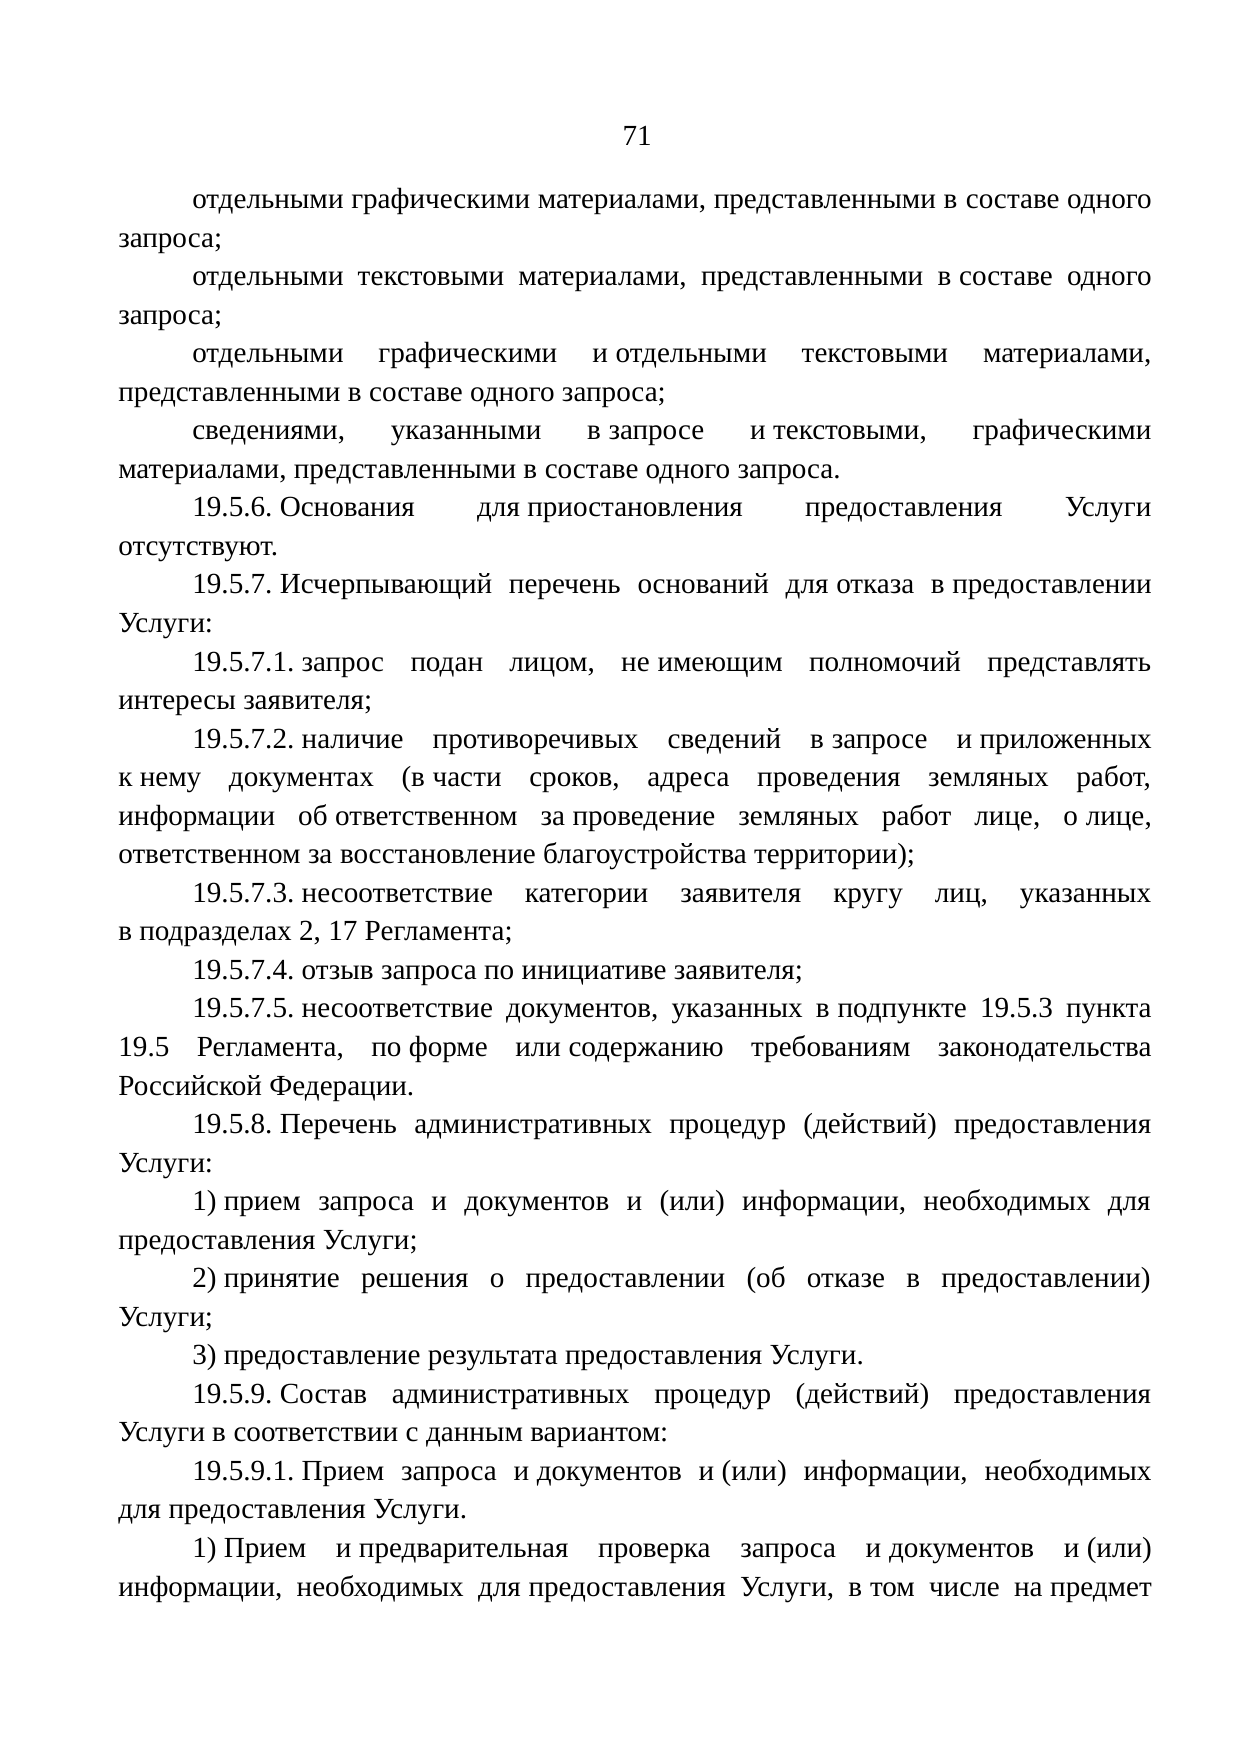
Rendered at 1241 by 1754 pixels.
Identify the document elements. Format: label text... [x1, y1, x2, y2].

text 19.5.8. Перечень административных процедур (действий) предоставления Услуги: [118, 1106, 1152, 1178]
text 3) предоставление результата предоставления Услуги. [118, 1337, 1152, 1371]
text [118, 1530, 1152, 1602]
text 19.5.9. Состав административных процедур (действий) предоставления Услуги в соответствии с данным вариантом: [118, 1376, 1152, 1448]
text 19.5.7.2. наличие противоречивых сведений в запросе и приложенных к нему документах (в части сроков, адреса проведения земляных работ, информации об ответственном за проведение земляных работ лице, о лице, ответственном за восстановление благоустройства территории); [118, 721, 1152, 870]
text отдельными текстовыми материалами, представленными в составе одного запроса; [118, 258, 1152, 330]
text 19.5.7.4. отзыв запроса по инициативе заявителя; [118, 952, 1152, 986]
text 19.5.7.1. запрос подан лицом, не имеющим полномочий представлять интересы заявителя; [118, 644, 1152, 716]
text сведениями, указанными в запросе и текстовыми, графическими материалами, представленными в составе одного запроса. [118, 412, 1152, 484]
text 1) прием запроса и документов и (или) информации, необходимых для предоставления Услуги; [118, 1183, 1152, 1255]
text 19.5.6. Основания для приостановления предоставления Услуги отсутствуют. [118, 489, 1152, 562]
text 19.5.7.5. несоответствие документов, указанных в подпункте 19.5.3 пункта 19.5 Регламента, по форме или содержанию требованиям законодательства Российской Федерации. [118, 991, 1152, 1101]
text отдельными графическими материалами, представленными в составе одного запроса; [118, 181, 1152, 253]
text 19.5.7. Исчерпывающий перечень оснований для отказа в предоставлении Услуги: [118, 567, 1152, 639]
text 19.5.9.1. Прием запроса и документов и (или) информации, необходимых для предоставления Услуги. [118, 1453, 1152, 1525]
text отдельными графическими и отдельными текстовыми материалами, представленными в составе одного запроса; [118, 335, 1152, 407]
text 2) принятие решения о предоставлении (об отказе в предоставлении) Услуги; [118, 1260, 1152, 1332]
text 19.5.7.3. несоответствие категории заявителя кругу лиц, указанных в подразделах 2, 17 Регламента; [118, 875, 1152, 947]
